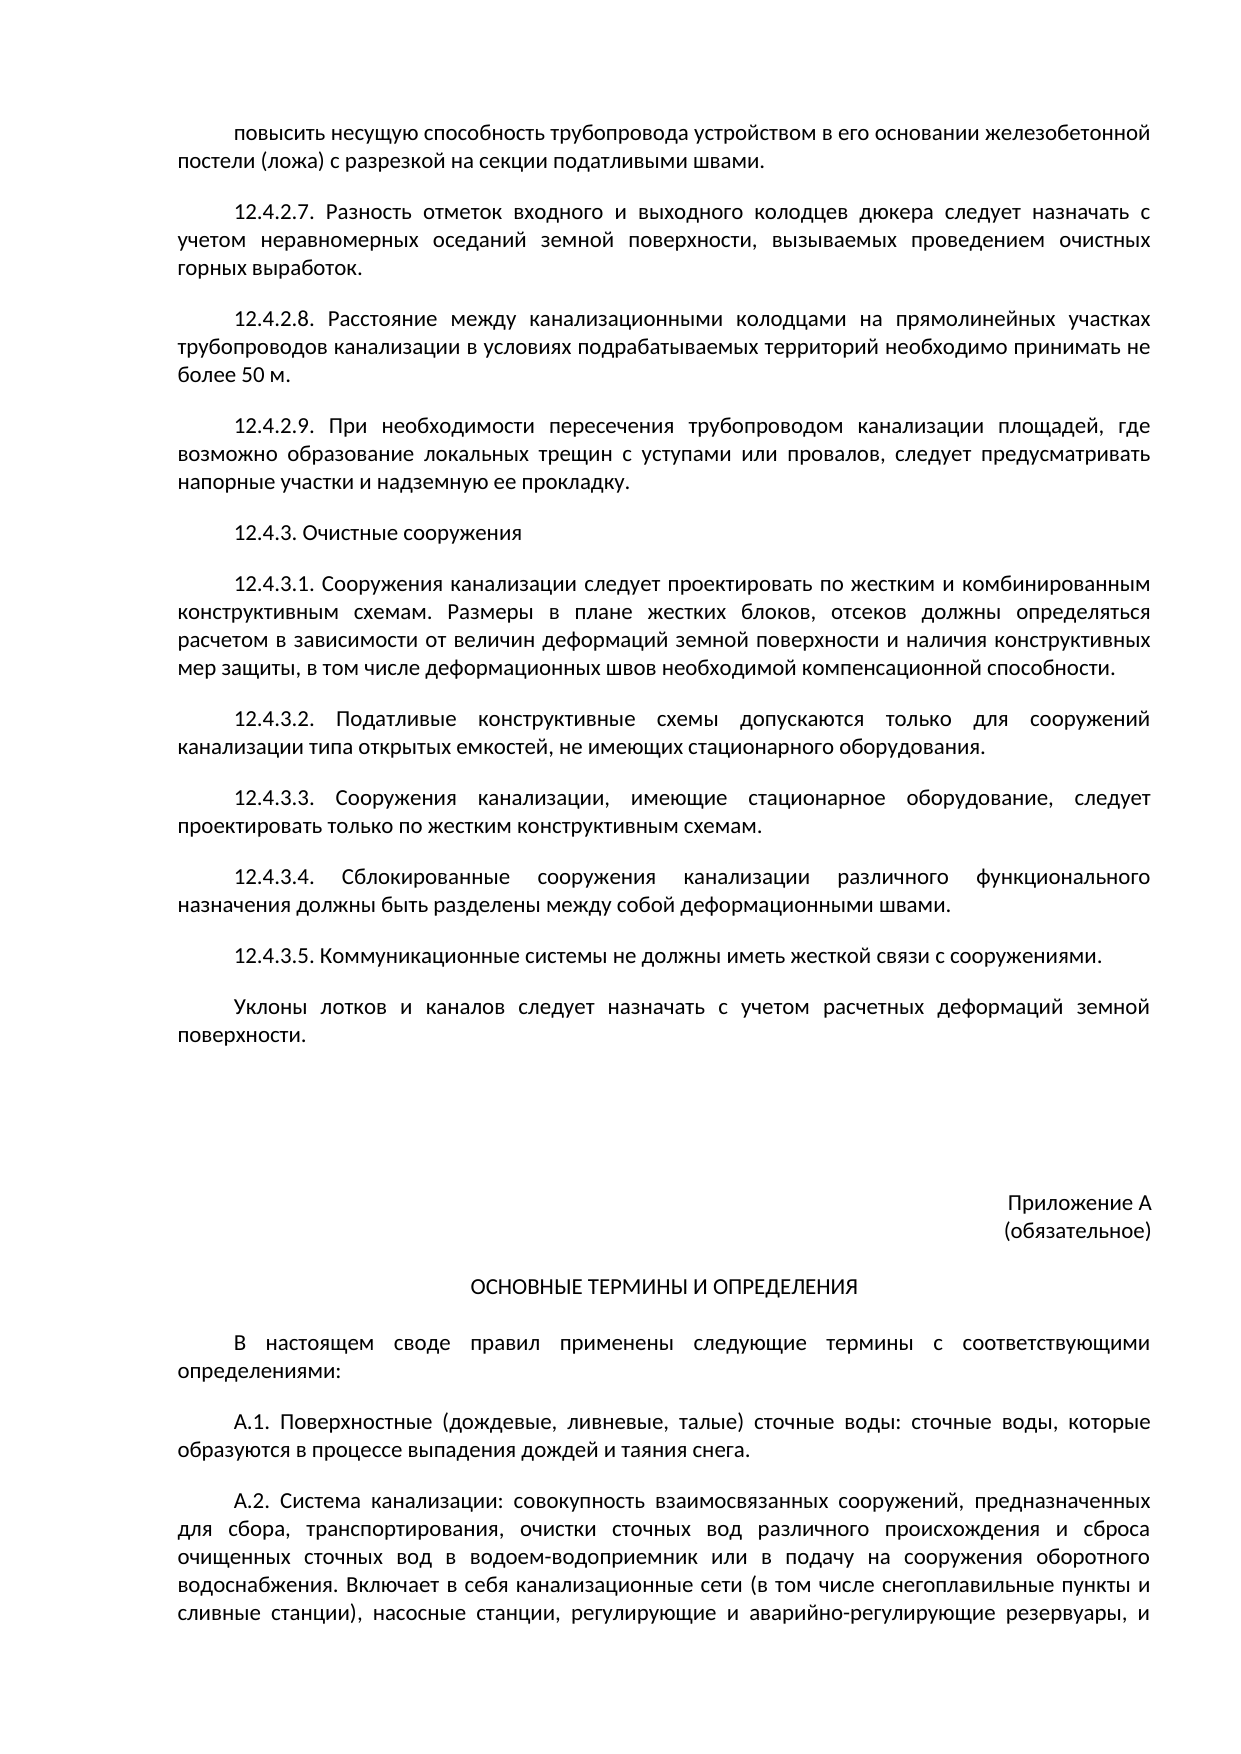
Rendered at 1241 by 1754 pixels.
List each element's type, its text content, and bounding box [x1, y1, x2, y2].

text 12.4.3.5. Коммуникационные системы не должны иметь жесткой связи с сооружениями. [177, 941, 1152, 969]
text 12.4.3.4. Сблокированные сооружения канализации различного функционального назначения должны быть разделены между собой деформационными швами. [177, 862, 1152, 918]
text 12.4.3. Очистные сооружения [177, 518, 1152, 546]
text 12.4.3.3. Сооружения канализации, имеющие стационарное оборудование, следует проектировать только по жестким конструктивным схемам. [177, 783, 1152, 839]
text 12.4.2.7. Разность отметок входного и выходного колодцев дюкера следует назначать с учетом неравномерных оседаний земной поверхности, вызываемых проведением очистных горных выработок. [177, 197, 1152, 281]
text 12.4.3.1. Сооружения канализации следует проектировать по жестким и комбинированным конструктивным схемам. Размеры в плане жестких блоков, отсеков должны определяться расчетом в зависимости от величин деформаций земной поверхности и наличия конструктивных мер защиты, в том числе деформационных швов необходимой компенсационной способности. [177, 569, 1152, 681]
text В настоящем своде правил применены следующие термины с соответствующими определениями: [177, 1328, 1152, 1384]
text Уклоны лотков и каналов следует назначать с учетом расчетных деформаций земной поверхности. [177, 992, 1152, 1048]
text Приложение А [177, 1188, 1152, 1216]
text повысить несущую способность трубопровода устройством в его основании железобетонной постели (ложа) с разрезкой на секции податливыми швами. [177, 118, 1152, 174]
text (обязательное) [177, 1216, 1152, 1244]
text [177, 1486, 1152, 1626]
text 12.4.2.9. При необходимости пересечения трубопроводом канализации площадей, где возможно образование локальных трещин с уступами или провалов, следует предусматривать напорные участки и надземную ее прокладку. [177, 411, 1152, 495]
text А.1. Поверхностные (дождевые, ливневые, талые) сточные воды: сточные воды, которые образуются в процессе выпадения дождей и таяния снега. [177, 1407, 1152, 1463]
text 12.4.3.2. Податливые конструктивные схемы допускаются только для сооружений канализации типа открытых емкостей, не имеющих стационарного оборудования. [177, 704, 1152, 760]
text ОСНОВНЫЕ ТЕРМИНЫ И ОПРЕДЕЛЕНИЯ [177, 1272, 1152, 1300]
text 12.4.2.8. Расстояние между канализационными колодцами на прямолинейных участках трубопроводов канализации в условиях подрабатываемых территорий необходимо принимать не более 50 м. [177, 304, 1152, 388]
